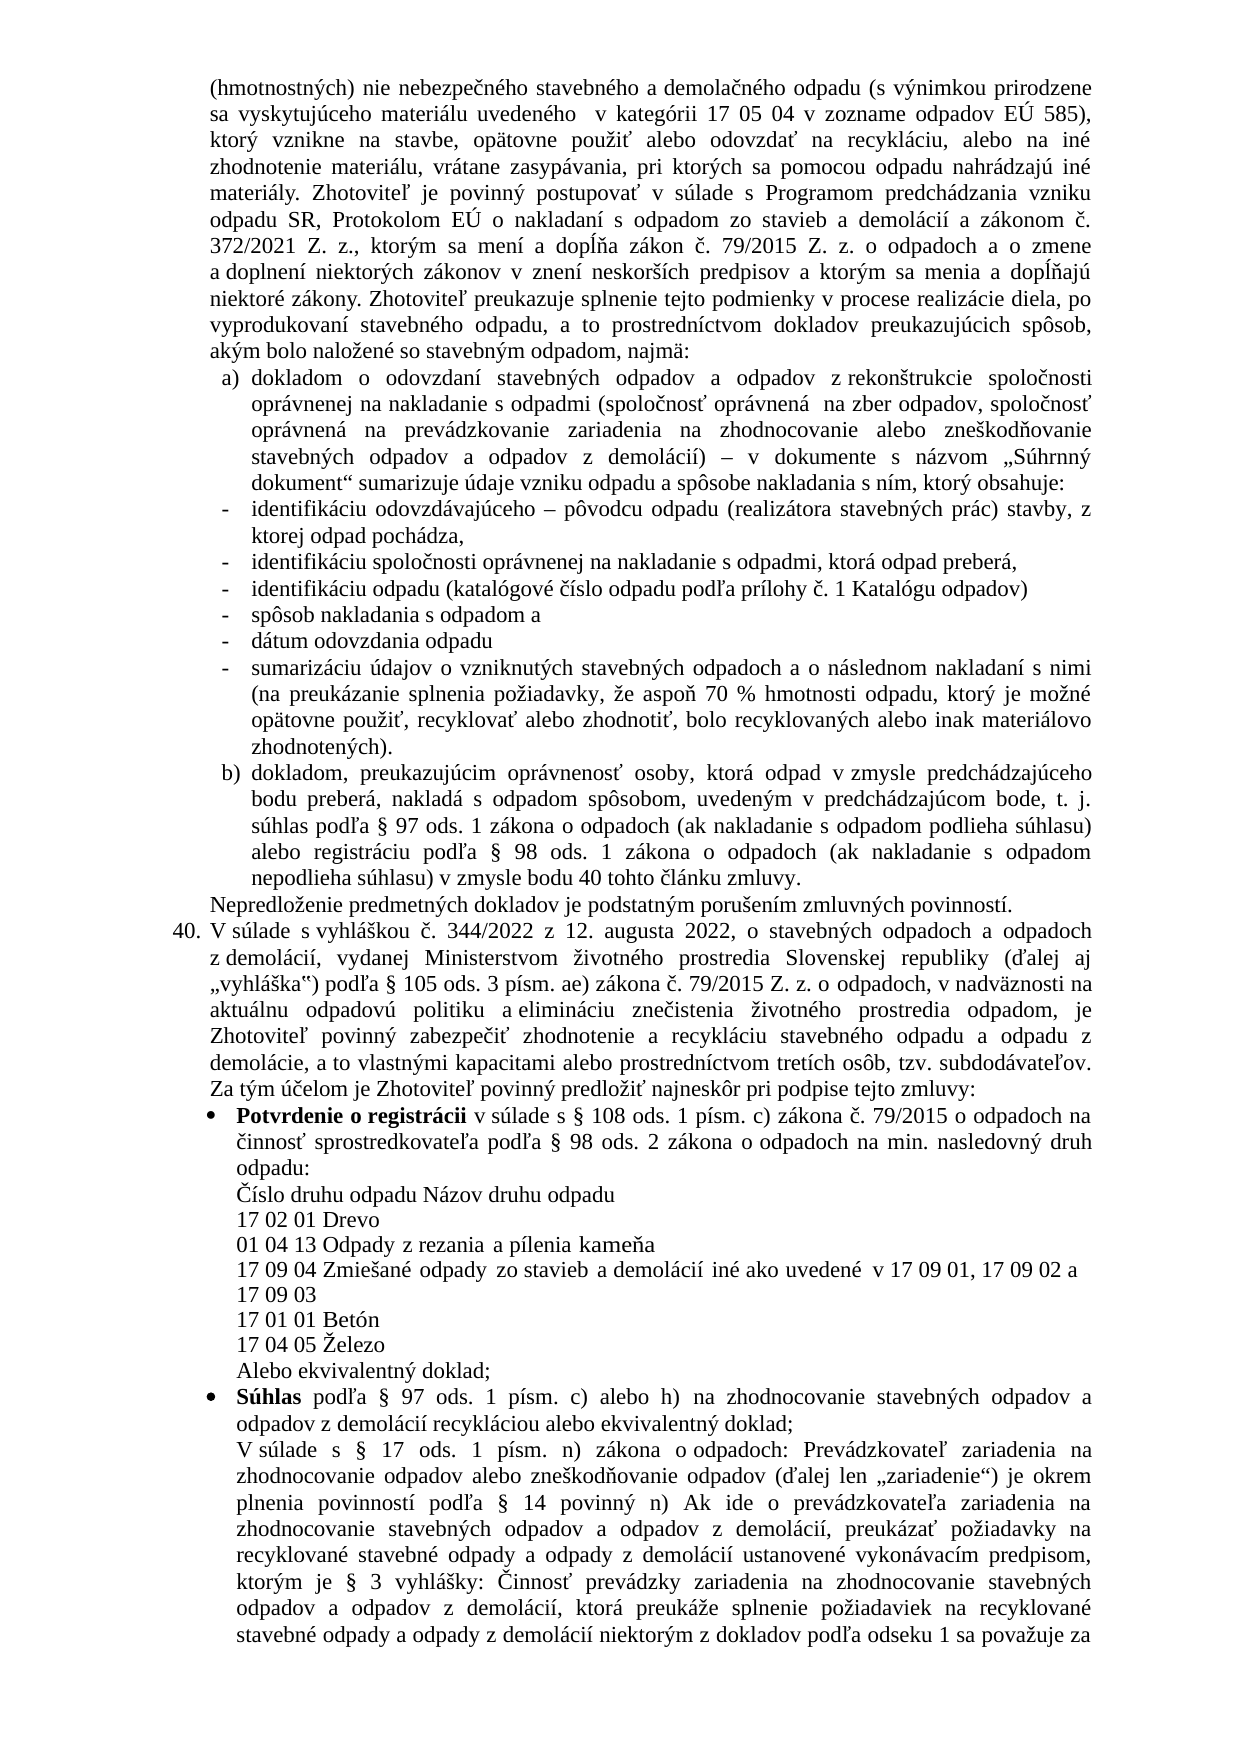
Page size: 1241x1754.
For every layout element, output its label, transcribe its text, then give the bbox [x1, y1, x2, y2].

text Nepredloženie predmetných dokladov je podstatným porušením zmluvných povinností. [148, 891, 1093, 917]
list V súlade s vyhláškou č. 344/2022 z 12. augusta 2022, o stavebných odpadoch a odpadoch z demolácií, vydanej Ministerstvom životného prostredia Slovenskej republiky (ďalej aj „vyhláška‟) podľa § 105 ods. 3 písm. ae) zákona č. 79/2015 Z. z. o odpadoch, v nadväznosti na aktuálnu odpadovú politiku a elimináciu znečistenia životného prostredia odpadom, je Zhotoviteľ povinný zabezpečiť zhodnotenie a recykláciu stavebného odpadu a odpadu z demolácie, a to vlastnými kapacitami alebo prostredníctvom tretích osôb, tzv. subdodávateľov. Za tým účelom je Zhotoviteľ povinný predložiť najneskôr pri podpise tejto zmluvy: [172, 917, 1093, 1102]
list identifikáciu spoločnosti oprávnenej na nakladanie s odpadmi, ktorá odpad preberá, [221, 548, 1093, 574]
text 01 04 13 Odpady z rezania a pílenia kameňa [236, 1232, 1093, 1257]
list Súhlas podľa § 97 ods. 1 písm. c) alebo h) na zhodnocovanie stavebných odpadov a odpadov z demolácií recykláciou alebo ekvivalentný doklad; [207, 1383, 1093, 1436]
list dátum odovzdania odpadu [221, 627, 1093, 654]
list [172, 74, 1093, 364]
list spôsob nakladania s odpadom a [221, 601, 1093, 627]
list dokladom o odovzdaní stavebných odpadov a odpadov z rekonštrukcie spoločnosti oprávnenej na nakladanie s odpadmi (spoločnosť oprávnená na zber odpadov, spoločnosť oprávnená na prevádzkovanie zariadenia na zhodnocovanie alebo zneškodňovanie stavebných odpadov a odpadov z demolácií) – v dokumente s názvom „Súhrnný dokument“ sumarizuje údaje vzniku odpadu a spôsobe nakladania s ním, ktorý obsahuje: [221, 364, 1093, 496]
list identifikáciu odovzdávajúceho – pôvodcu odpadu (realizátora stavebných prác) stavby, z ktorej odpad pochádza, [221, 496, 1093, 548]
text 17 02 01 Drevo [236, 1207, 1093, 1232]
text 17 09 04 Zmiešané odpady zo stavieb a demolácií iné ako uvedené v 17 09 01, 17 09 02 a 17 09 03 [236, 1257, 1093, 1307]
text 17 01 01 Betón [236, 1307, 1093, 1332]
list sumarizáciu údajov o vzniknutých stavebných odpadoch a o následnom nakladaní s nimi (na preukázanie splnenia požiadavky, že aspoň 70 % hmotnosti odpadu, ktorý je možné opätovne použiť, recyklovať alebo zhodnotiť, bolo recyklovaných alebo inak materiálovo zhodnotených). [221, 654, 1093, 759]
list dokladom, preukazujúcim oprávnenosť osoby, ktorá odpad v zmysle predchádzajúceho bodu preberá, nakladá s odpadom spôsobom, uvedeným v predchádzajúcom bode, t. j. súhlas podľa § 97 ods. 1 zákona o odpadoch (ak nakladanie s odpadom podlieha súhlasu) alebo registráciu podľa § 98 ods. 1 zákona o odpadoch (ak nakladanie s odpadom nepodlieha súhlasu) v zmysle bodu 40 tohto článku zmluvy. [221, 759, 1093, 891]
list Číslo druhu odpadu Názov druhu odpadu [236, 1181, 1093, 1207]
list identifikáciu odpadu (katalógové číslo odpadu podľa prílohy č. 1 Katalógu odpadov) [221, 574, 1093, 601]
text 17 04 05 Železo [236, 1332, 1093, 1357]
text Alebo ekvivalentný doklad; [236, 1357, 1093, 1383]
list Potvrdenie o registrácii v súlade s § 108 ods. 1 písm. c) zákona č. 79/2015 o odpadoch na činnosť sprostredkovateľa podľa § 98 ods. 2 zákona o odpadoch na min. nasledovný druh odpadu: [207, 1102, 1093, 1181]
